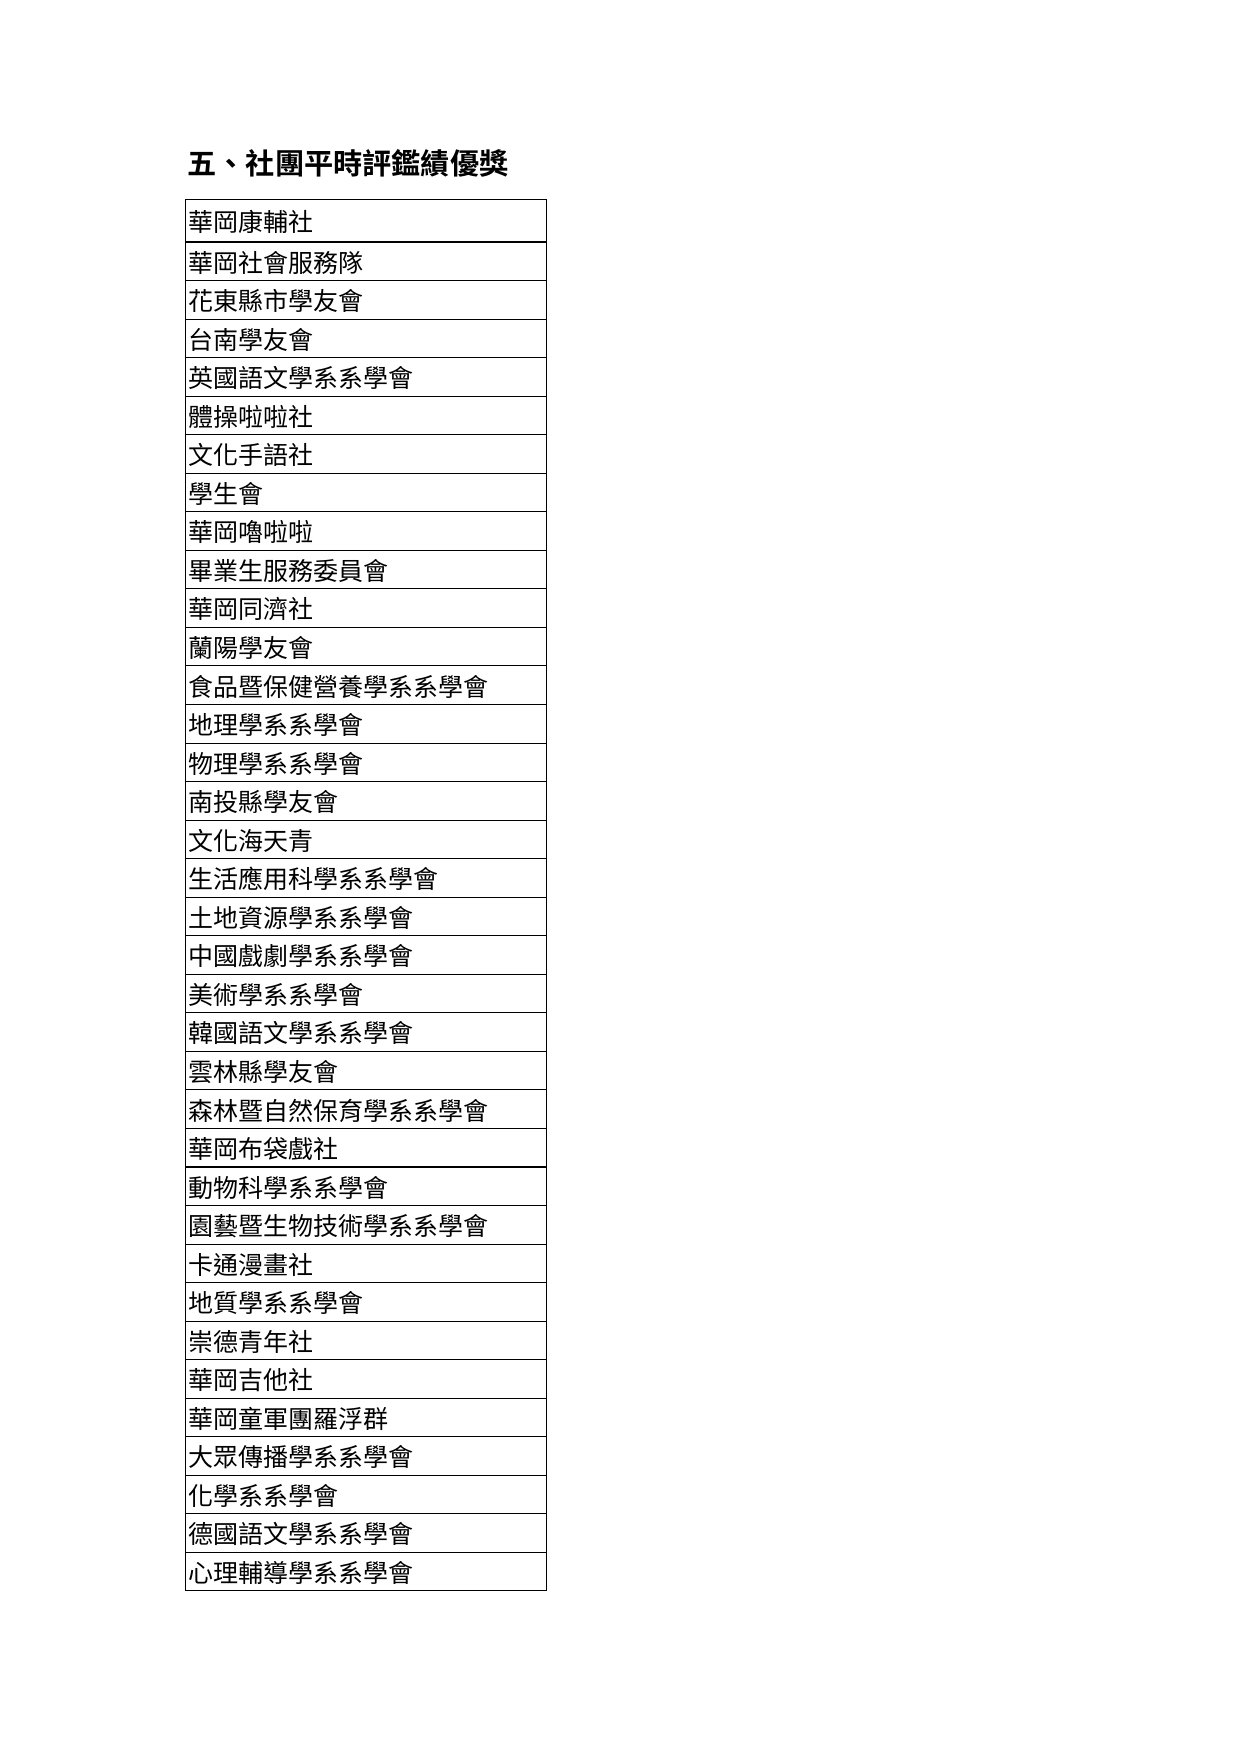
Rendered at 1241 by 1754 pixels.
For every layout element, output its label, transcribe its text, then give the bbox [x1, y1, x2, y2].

table_cell 文化手語社 [186, 435, 546, 473]
table_cell 學生會 [186, 474, 546, 511]
table_cell 華岡同濟社 [186, 589, 546, 627]
table_cell 南投縣學友會 [186, 782, 546, 819]
table_cell 蘭陽學友會 [186, 628, 546, 665]
table_cell 華岡吉他社 [186, 1360, 546, 1398]
table_cell 華岡嚕啦啦 [186, 512, 546, 550]
table_cell 大眾傳播學系系學會 [186, 1437, 546, 1475]
table_cell 化學系系學會 [186, 1476, 546, 1513]
table_cell 體操啦啦社 [186, 397, 546, 434]
table_header 華岡康輔社 [186, 200, 546, 241]
table_cell 中國戲劇學系系學會 [186, 936, 546, 974]
table_cell 華岡童軍團羅浮群 [186, 1399, 546, 1436]
table_cell 心理輔導學系系學會 [186, 1553, 546, 1590]
table_cell 韓國語文學系系學會 [186, 1013, 546, 1051]
table_cell 卡通漫畫社 [186, 1245, 546, 1282]
table_cell 華岡社會服務隊 [186, 243, 546, 280]
table_cell 動物科學系系學會 [186, 1168, 546, 1205]
table_cell 園藝暨生物技術學系系學會 [186, 1206, 546, 1243]
table_cell 德國語文學系系學會 [186, 1514, 546, 1552]
table_cell 台南學友會 [186, 320, 546, 357]
table_cell 食品暨保健營養學系系學會 [186, 666, 546, 704]
text 五、社團平時評鑑績優獎 [187, 124, 1053, 199]
table_cell 地質學系系學會 [186, 1283, 546, 1321]
table_cell 文化海天青 [186, 821, 546, 858]
table_cell 雲林縣學友會 [186, 1052, 546, 1089]
table_cell 土地資源學系系學會 [186, 898, 546, 935]
table_cell 地理學系系學會 [186, 705, 546, 742]
table_cell 美術學系系學會 [186, 975, 546, 1012]
table_cell 英國語文學系系學會 [186, 358, 546, 396]
table_cell 花東縣市學友會 [186, 281, 546, 318]
table_cell 畢業生服務委員會 [186, 551, 546, 588]
table_cell 物理學系系學會 [186, 744, 546, 781]
table_cell 崇德青年社 [186, 1322, 546, 1359]
table_cell 森林暨自然保育學系系學會 [186, 1090, 546, 1128]
table_cell 生活應用科學系系學會 [186, 859, 546, 897]
table_cell 華岡布袋戲社 [186, 1129, 546, 1166]
